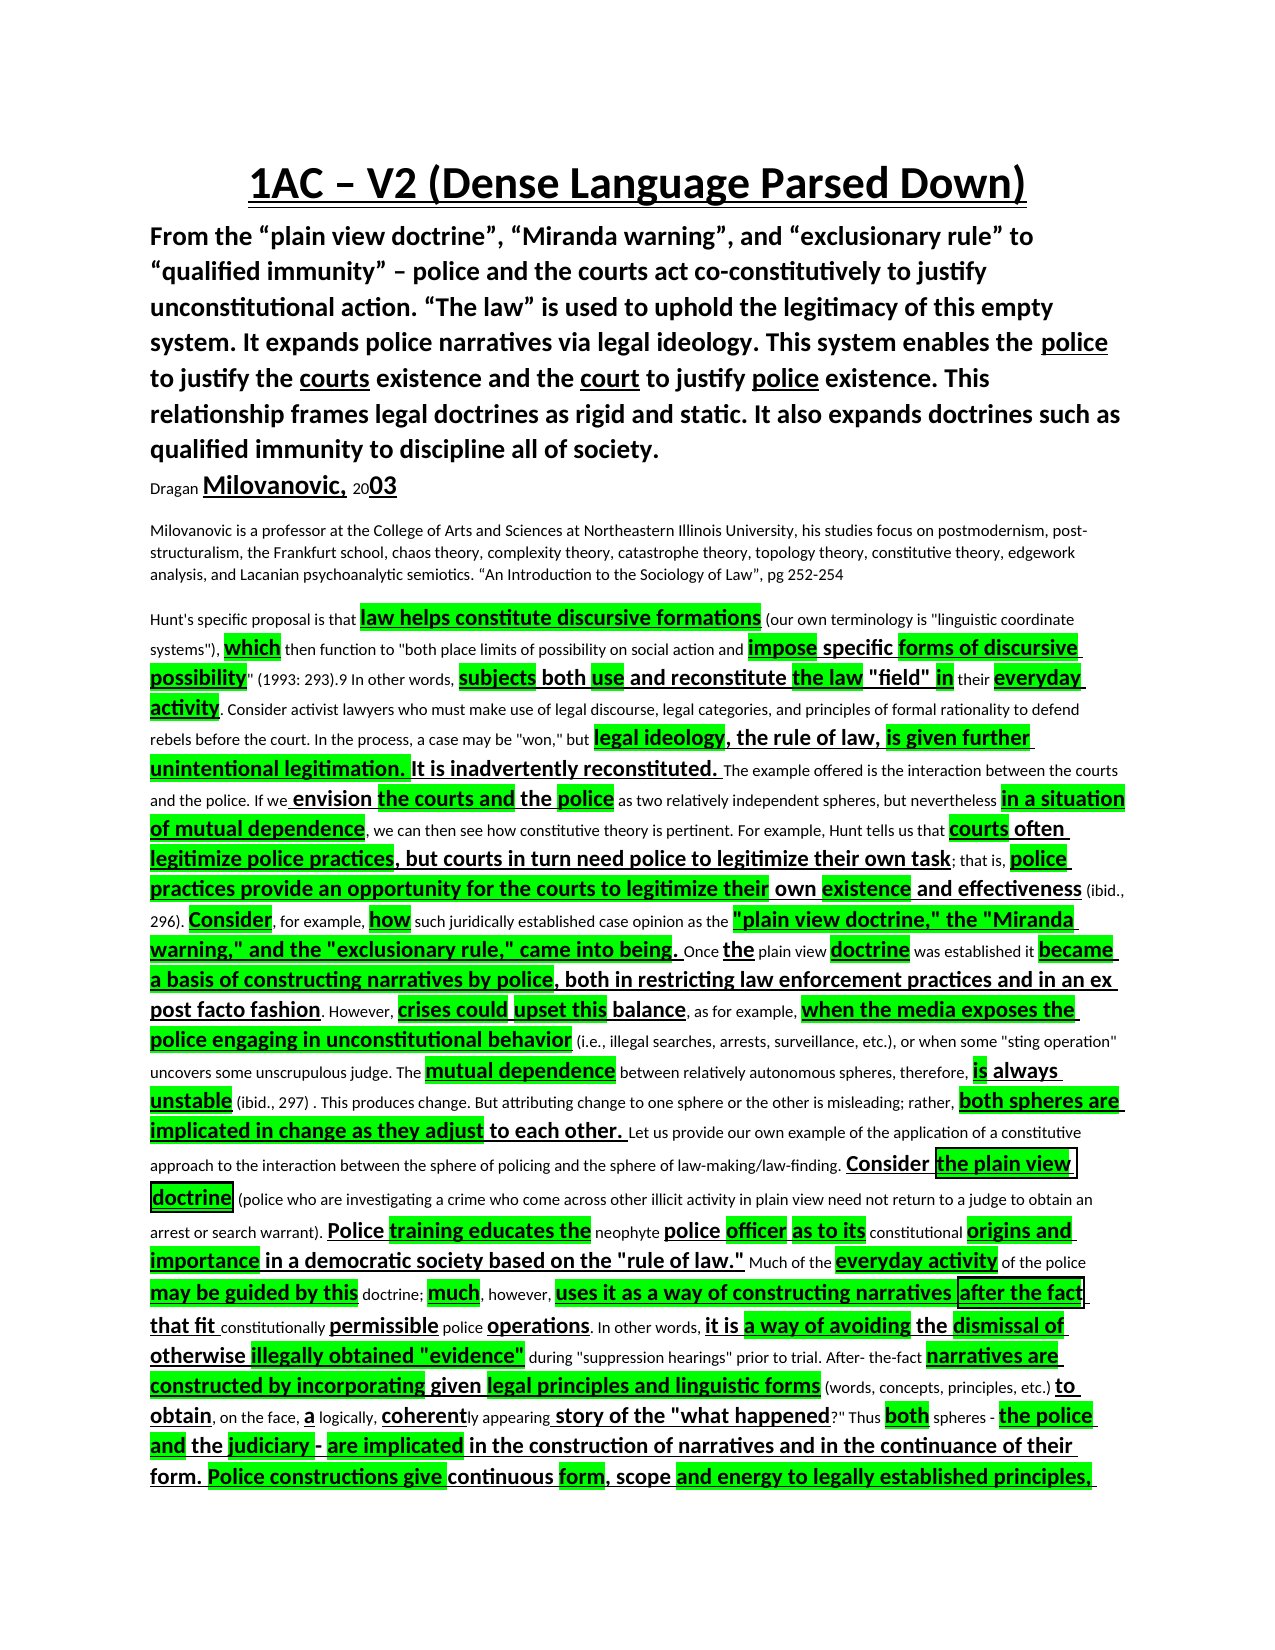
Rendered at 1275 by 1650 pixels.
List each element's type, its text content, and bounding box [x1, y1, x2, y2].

subtitle 1AC – V2 (Dense Language Parsed Down) [150, 154, 1125, 210]
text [150, 603, 1125, 1490]
text Dragan Milovanovic, 2003 [150, 468, 1125, 501]
text Milovanovic is a professor at the College of Arts and Sciences at Northeastern Illinois University, his studies focus on postmodernism, post-structuralism, the Frankfurt school, chaos theory, complexity theory, catastrophe theory, topology theory, constitutive theory, edgework analysis, and Lacanian psychoanalytic semiotics. “An Introduction to the Sociology of Law”, pg 252-254 [150, 520, 1125, 584]
subtitle From the “plain view doctrine”, “Miranda warning”, and “exclusionary rule” to “qualified immunity” – police and the courts act co-constitutively to justify unconstitutional action. “The law” is used to uphold the legitimacy of this empty system. It expands police narratives via legal ideology. This system enables the police to justify the courts existence and the court to justify police existence. This relationship frames legal doctrines as rigid and static. It also expands doctrines such as qualified immunity to discipline all of society. [150, 219, 1125, 465]
